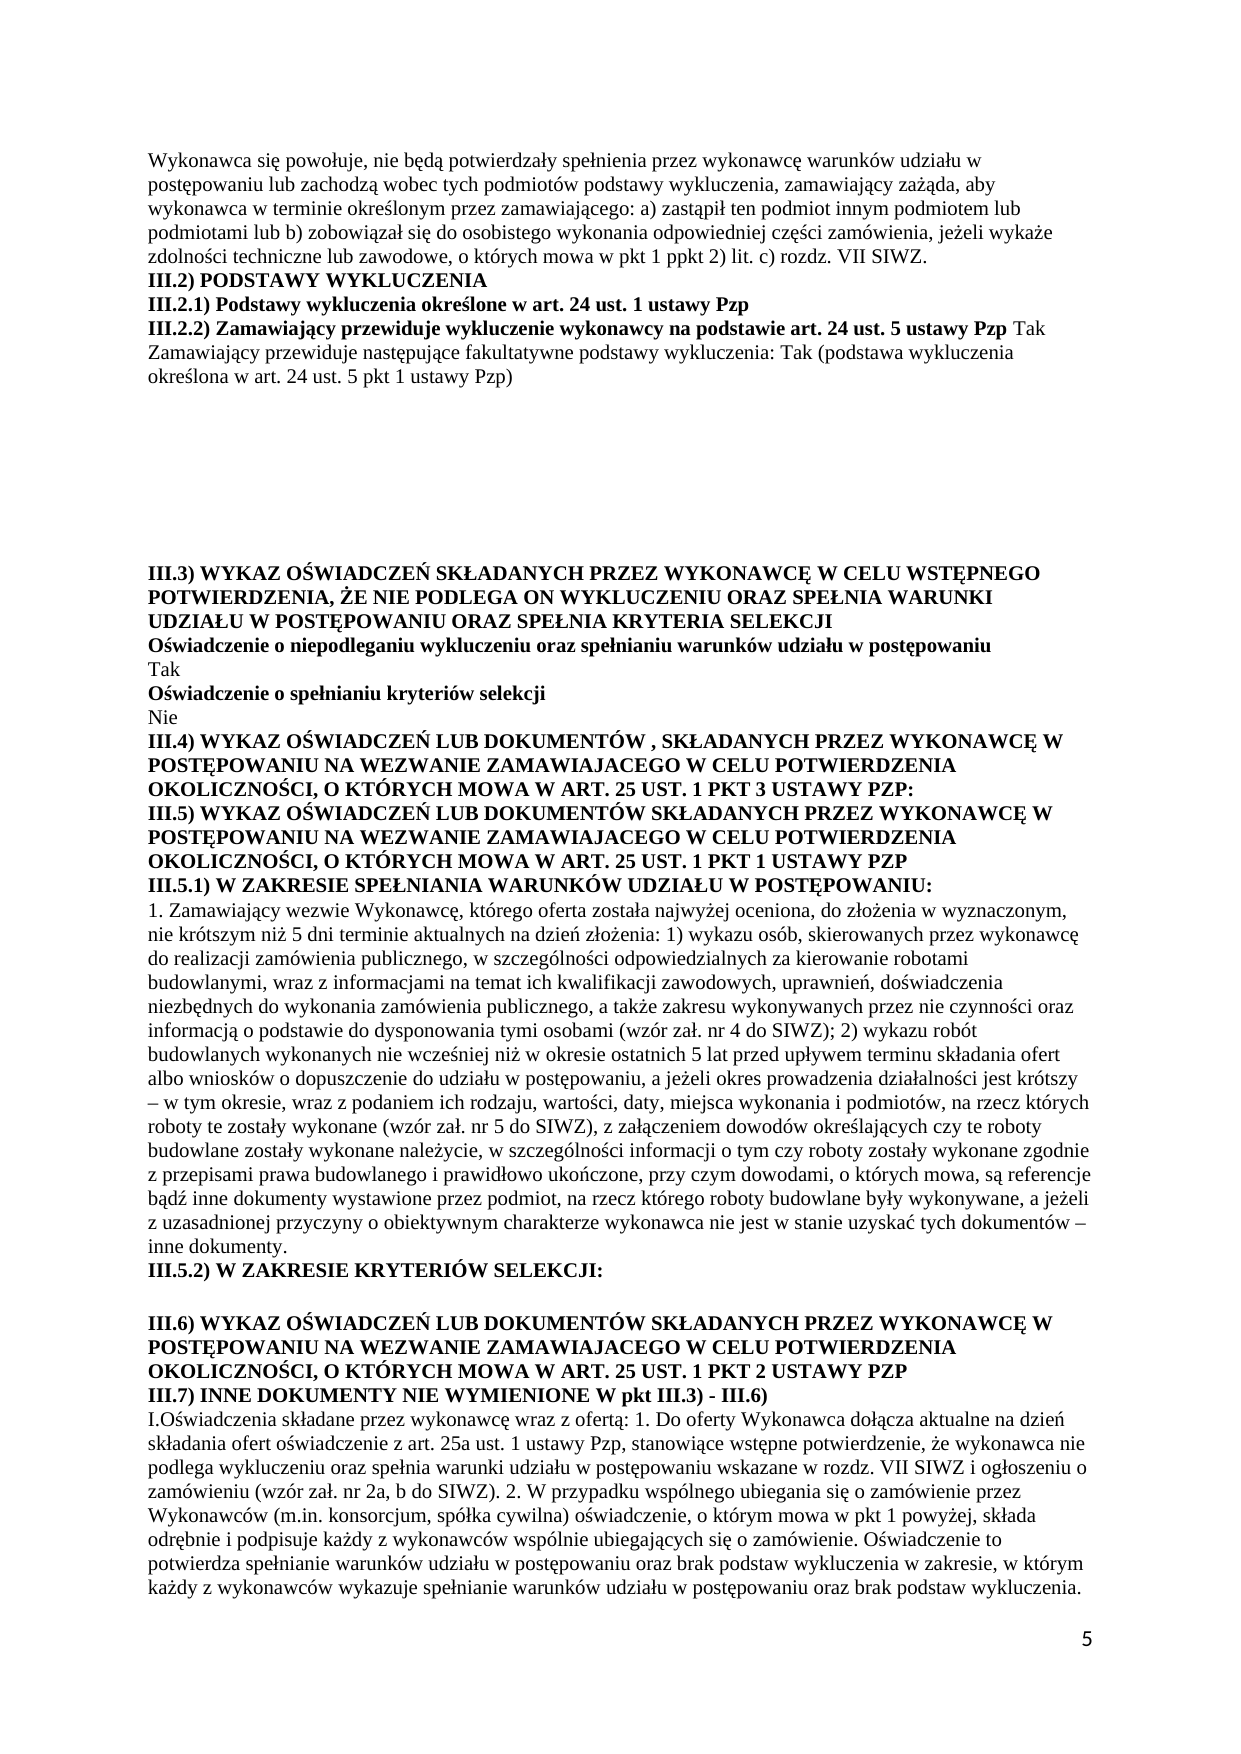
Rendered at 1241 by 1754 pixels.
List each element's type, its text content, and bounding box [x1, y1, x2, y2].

text III.3) WYKAZ OŚWIADCZEŃ SKŁADANYCH PRZEZ WYKONAWCĘ W CELU WSTĘPNEGO POTWIERDZENIA, ŻE NIE PODLEGA ON WYKLUCZENIU ORAZ SPEŁNIA WARUNKI UDZIAŁU W POSTĘPOWANIU ORAZ SPEŁNIA KRYTERIA SELEKCJI [148, 561, 1093, 633]
text III.7) INNE DOKUMENTY NIE WYMIENIONE W pkt III.3) - III.6) [148, 1383, 1093, 1407]
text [148, 1407, 1093, 1599]
text III.2) PODSTAWY WYKLUCZENIA [148, 268, 1093, 292]
text III.6) WYKAZ OŚWIADCZEŃ LUB DOKUMENTÓW SKŁADANYCH PRZEZ WYKONAWCĘ W POSTĘPOWANIU NA WEZWANIE ZAMAWIAJACEGO W CELU POTWIERDZENIA OKOLICZNOŚCI, O KTÓRYCH MOWA W ART. 25 UST. 1 PKT 2 USTAWY PZP [148, 1311, 1093, 1383]
text III.2.1) Podstawy wykluczenia określone w art. 24 ust. 1 ustawy Pzp III.2.2) Zamawiający przewiduje wykluczenie wykonawcy na podstawie art. 24 ust. 5 ustawy Pzp Tak Zamawiający przewiduje następujące fakultatywne podstawy wykluczenia: Tak (podstawa wykluczenia określona w art. 24 ust. 5 pkt 1 ustawy Pzp) [148, 292, 1093, 561]
text Oświadczenie o niepodleganiu wykluczeniu oraz spełnianiu warunków udziału w postępowaniu Tak Oświadczenie o spełnianiu kryteriów selekcji Nie [148, 633, 1093, 729]
text III.5.1) W ZAKRESIE SPEŁNIANIA WARUNKÓW UDZIAŁU W POSTĘPOWANIU: 1. Zamawiający wezwie Wykonawcę, którego oferta została najwyżej oceniona, do złożenia w wyznaczonym, nie krótszym niż 5 dni terminie aktualnych na dzień złożenia: 1) wykazu osób, skierowanych przez wykonawcę do realizacji zamówienia publicznego, w szczególności odpowiedzialnych za kierowanie robotami budowlanymi, wraz z informacjami na temat ich kwalifikacji zawodowych, uprawnień, doświadczenia niezbędnych do wykonania zamówienia publicznego, a także zakresu wykonywanych przez nie czynności oraz informacją o podstawie do dysponowania tymi osobami (wzór zał. nr 4 do SIWZ); 2) wykazu robót budowlanych wykonanych nie wcześniej niż w okresie ostatnich 5 lat przed upływem terminu składania ofert albo wniosków o dopuszczenie do udziału w postępowaniu, a jeżeli okres prowadzenia działalności jest krótszy – w tym okresie, wraz z podaniem ich rodzaju, wartości, daty, miejsca wykonania i podmiotów, na rzecz których roboty te zostały wykonane (wzór zał. nr 5 do SIWZ), z załączeniem dowodów określających czy te roboty budowlane zostały wykonane należycie, w szczególności informacji o tym czy roboty zostały wykonane zgodnie z przepisami prawa budowlanego i prawidłowo ukończone, przy czym dowodami, o których mowa, są referencje bądź inne dokumenty wystawione przez podmiot, na rzecz którego roboty budowlane były wykonywane, a jeżeli z uzasadnionej przyczyny o obiektywnym charakterze wykonawca nie jest w stanie uzyskać tych dokumentów – inne dokumenty. III.5.2) W ZAKRESIE KRYTERIÓW SELEKCJI: [148, 873, 1093, 1311]
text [148, 148, 1093, 268]
text III.4) WYKAZ OŚWIADCZEŃ LUB DOKUMENTÓW , SKŁADANYCH PRZEZ WYKONAWCĘ W POSTĘPOWANIU NA WEZWANIE ZAMAWIAJACEGO W CELU POTWIERDZENIA OKOLICZNOŚCI, O KTÓRYCH MOWA W ART. 25 UST. 1 PKT 3 USTAWY PZP: [148, 729, 1093, 801]
text III.5) WYKAZ OŚWIADCZEŃ LUB DOKUMENTÓW SKŁADANYCH PRZEZ WYKONAWCĘ W POSTĘPOWANIU NA WEZWANIE ZAMAWIAJACEGO W CELU POTWIERDZENIA OKOLICZNOŚCI, O KTÓRYCH MOWA W ART. 25 UST. 1 PKT 1 USTAWY PZP [148, 801, 1093, 873]
